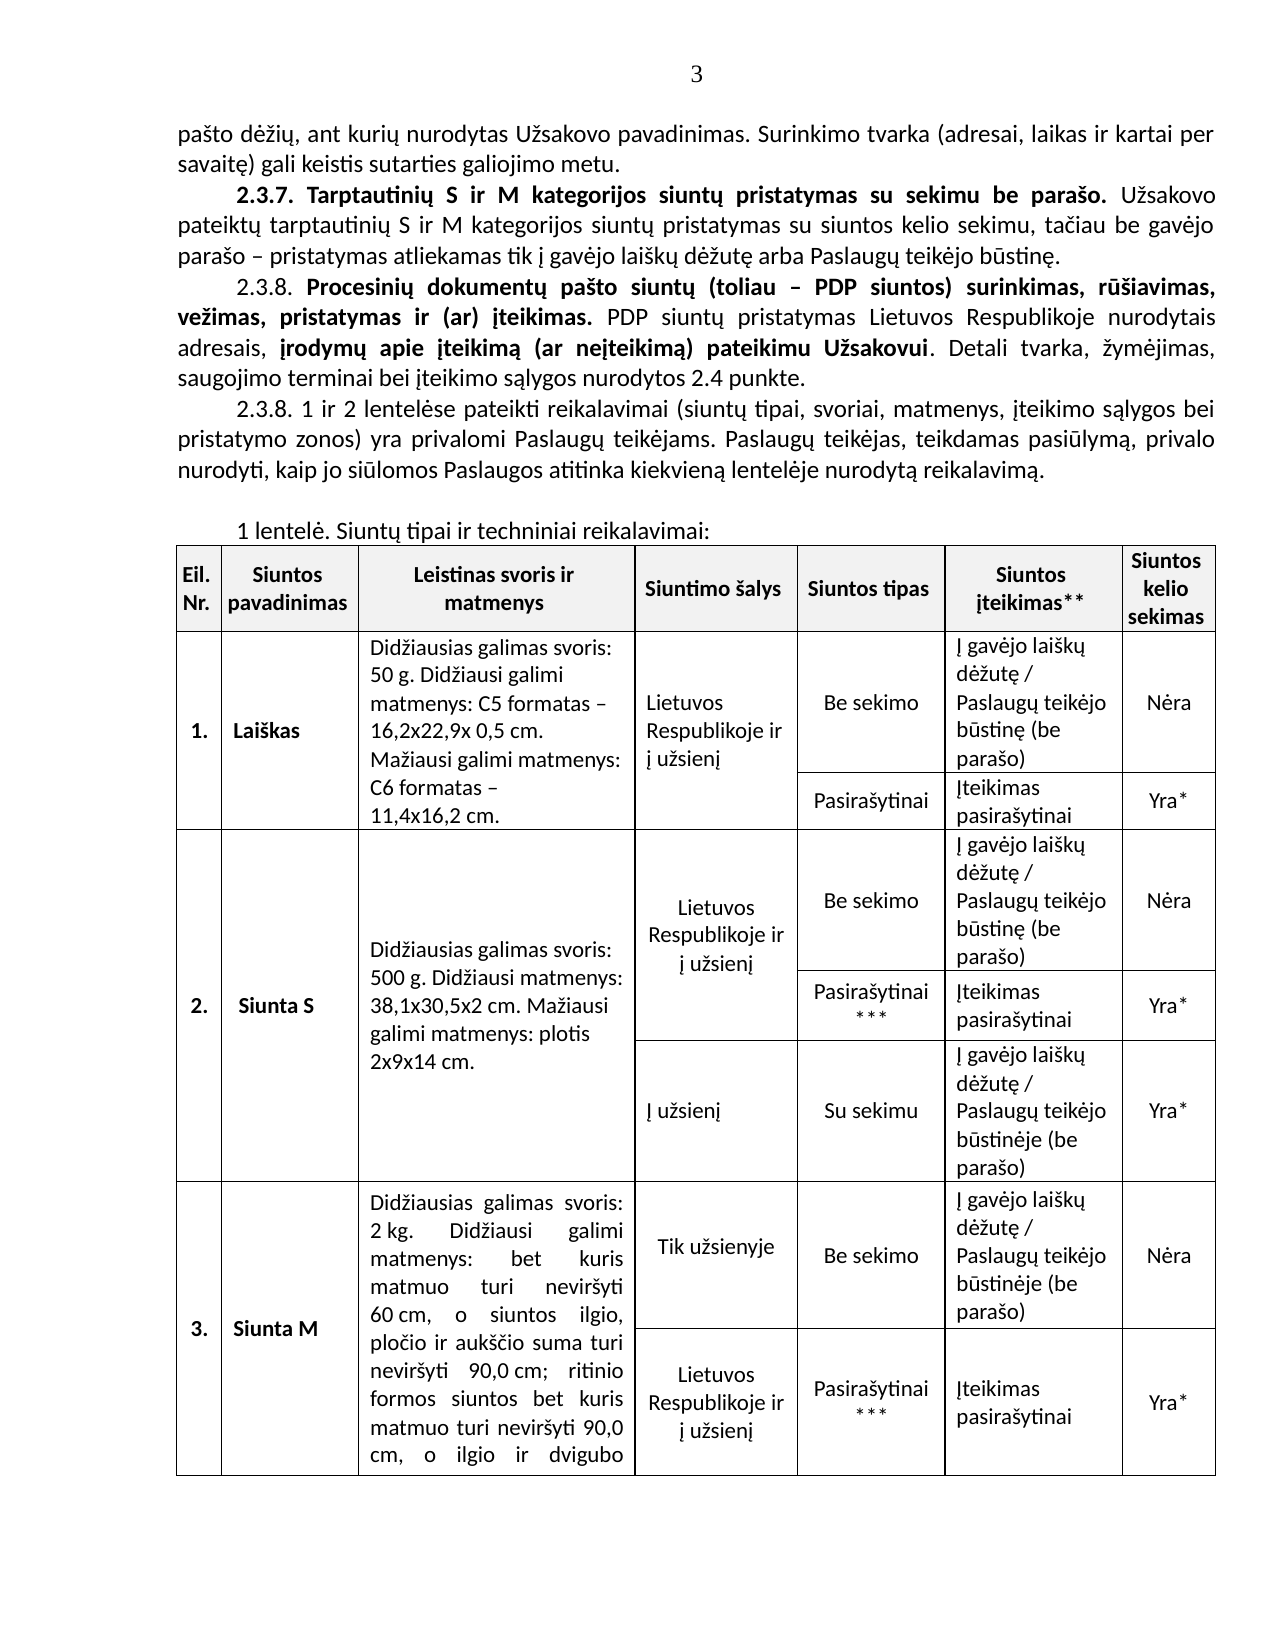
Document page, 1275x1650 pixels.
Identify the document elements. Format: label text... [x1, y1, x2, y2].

table_cell Įteikimas pasirašytinai [946, 1329, 1122, 1475]
table_cell Yra* [1123, 1041, 1215, 1181]
table_cell Lietuvos Respublikoje ir į užsienį [636, 1329, 797, 1475]
table_cell Nėra [1123, 1182, 1215, 1328]
table_cell Be sekimo [798, 830, 944, 970]
text 2.3.8. Procesinių dokumentų pašto siuntų (toliau – PDP siuntos) surinkimas, rūšiavimas, vežimas, pristatymas ir (ar) įteikimas. PDP siuntų pristatymas Lietuvos Respublikoje nurodytais adresais, įrodymų apie įteikimą (ar neįteikimą) pateikimu Užsakovui. Detali tvarka, žymėjimas, saugojimo terminai bei įteikimo sąlygos nurodytos 2.4 punkte. [177, 271, 1216, 393]
table_cell Į užsienį [636, 1041, 797, 1181]
table_cell Pasirašytinai*** [798, 971, 944, 1039]
table_cell Yra* [1123, 773, 1215, 829]
text 1 lentelė. Siuntų tipai ir techniniai reikalavimai: [177, 515, 1216, 545]
table_cell Lietuvos Respublikoje ir į užsienį [636, 632, 797, 829]
table_cell Nėra [1123, 830, 1215, 970]
table_cell Lietuvos Respublikoje ir į užsienį [636, 830, 797, 1039]
table_cell Didžiausias galimas svoris: 500 g. Didžiausi matmenys: 38,1x30,5x2 cm. Mažiausi galimi matmenys: plotis 2x9x14 cm. [359, 830, 634, 1181]
table_cell Į gavėjo laiškų dėžutę / Paslaugų teikėjo būstinę (be parašo) [946, 632, 1122, 772]
table_cell Didžiausias galimas svoris: 2 kg. Didžiausi galimi matmenys: bet kuris matmuo turi neviršyti 60 cm, o siuntos ilgio, pločio ir aukščio suma turi neviršyti 90,0 cm; ritinio formos siuntos bet kuris matmuo turi neviršyti 90,0 cm, o ilgio ir dvigubo skersmens suma turi neviršyti 104,0 cm. [359, 1182, 634, 1475]
table_cell Tik užsienyje [636, 1182, 797, 1328]
table_header Eil. Nr. [177, 546, 221, 631]
text 2.3.7. Tarptautinių S ir M kategorijos siuntų pristatymas su sekimu be parašo. Užsakovo pateiktų tarptautinių S ir M kategorijos siuntų pristatymas su siuntos kelio sekimu, tačiau be gavėjo parašo – pristatymas atliekamas tik į gavėjo laiškų dėžutę arba Paslaugų teikėjo būstinę. [177, 179, 1216, 271]
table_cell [946, 1182, 1122, 1328]
table_header Siuntimo šalys [636, 546, 797, 631]
table_cell 1. [177, 632, 221, 829]
table_cell 3. [177, 1182, 221, 1475]
table_cell Yra* [1123, 971, 1215, 1039]
table_header Siuntos kelio sekimas [1123, 546, 1215, 631]
table_cell Be sekimo [798, 632, 944, 772]
table_header Siuntos pavadinimas [222, 546, 358, 631]
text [177, 118, 1216, 179]
table_cell Laiškas [222, 632, 358, 829]
table_header Siuntos įteikimas** [946, 546, 1122, 631]
table_cell Su sekimu [798, 1041, 944, 1181]
table_cell Yra* [1123, 1329, 1215, 1475]
table_cell Į gavėjo laiškų dėžutę / Paslaugų teikėjo būstinę (be parašo) [946, 830, 1122, 970]
table_cell Įteikimas pasirašytinai [946, 971, 1122, 1039]
table_cell Didžiausias galimas svoris: 50 g. Didžiausi galimi matmenys: C5 formatas – 16,2x22,9x 0,5 cm. Mažiausi galimi matmenys: C6 formatas – 11,4x16,2 cm. [359, 632, 634, 829]
table_cell Įteikimas pasirašytinai [946, 773, 1122, 829]
table_cell Pasirašytinai*** [798, 1329, 944, 1475]
table_cell Siunta M [222, 1182, 358, 1475]
table_header Siuntos tipas [798, 546, 944, 631]
text 2.3.8. 1 ir 2 lentelėse pateikti reikalavimai (siuntų tipai, svoriai, matmenys, įteikimo sąlygos bei pristatymo zonos) yra privalomi Paslaugų teikėjams. Paslaugų teikėjas, teikdamas pasiūlymą, privalo nurodyti, kaip jo siūlomos Paslaugos atitinka kiekvieną lentelėje nurodytą reikalavimą. [177, 393, 1216, 484]
table_cell Pasirašytinai [798, 773, 944, 829]
table_cell 2. [177, 830, 221, 1181]
table_cell Be sekimo [798, 1182, 944, 1328]
table_cell Į gavėjo laiškų dėžutę / Paslaugų teikėjo būstinėje (be parašo) [946, 1041, 1122, 1181]
table_header Leistinas svoris ir matmenys [359, 546, 634, 631]
table_cell Siunta S [222, 830, 358, 1181]
table_cell Nėra [1123, 632, 1215, 772]
